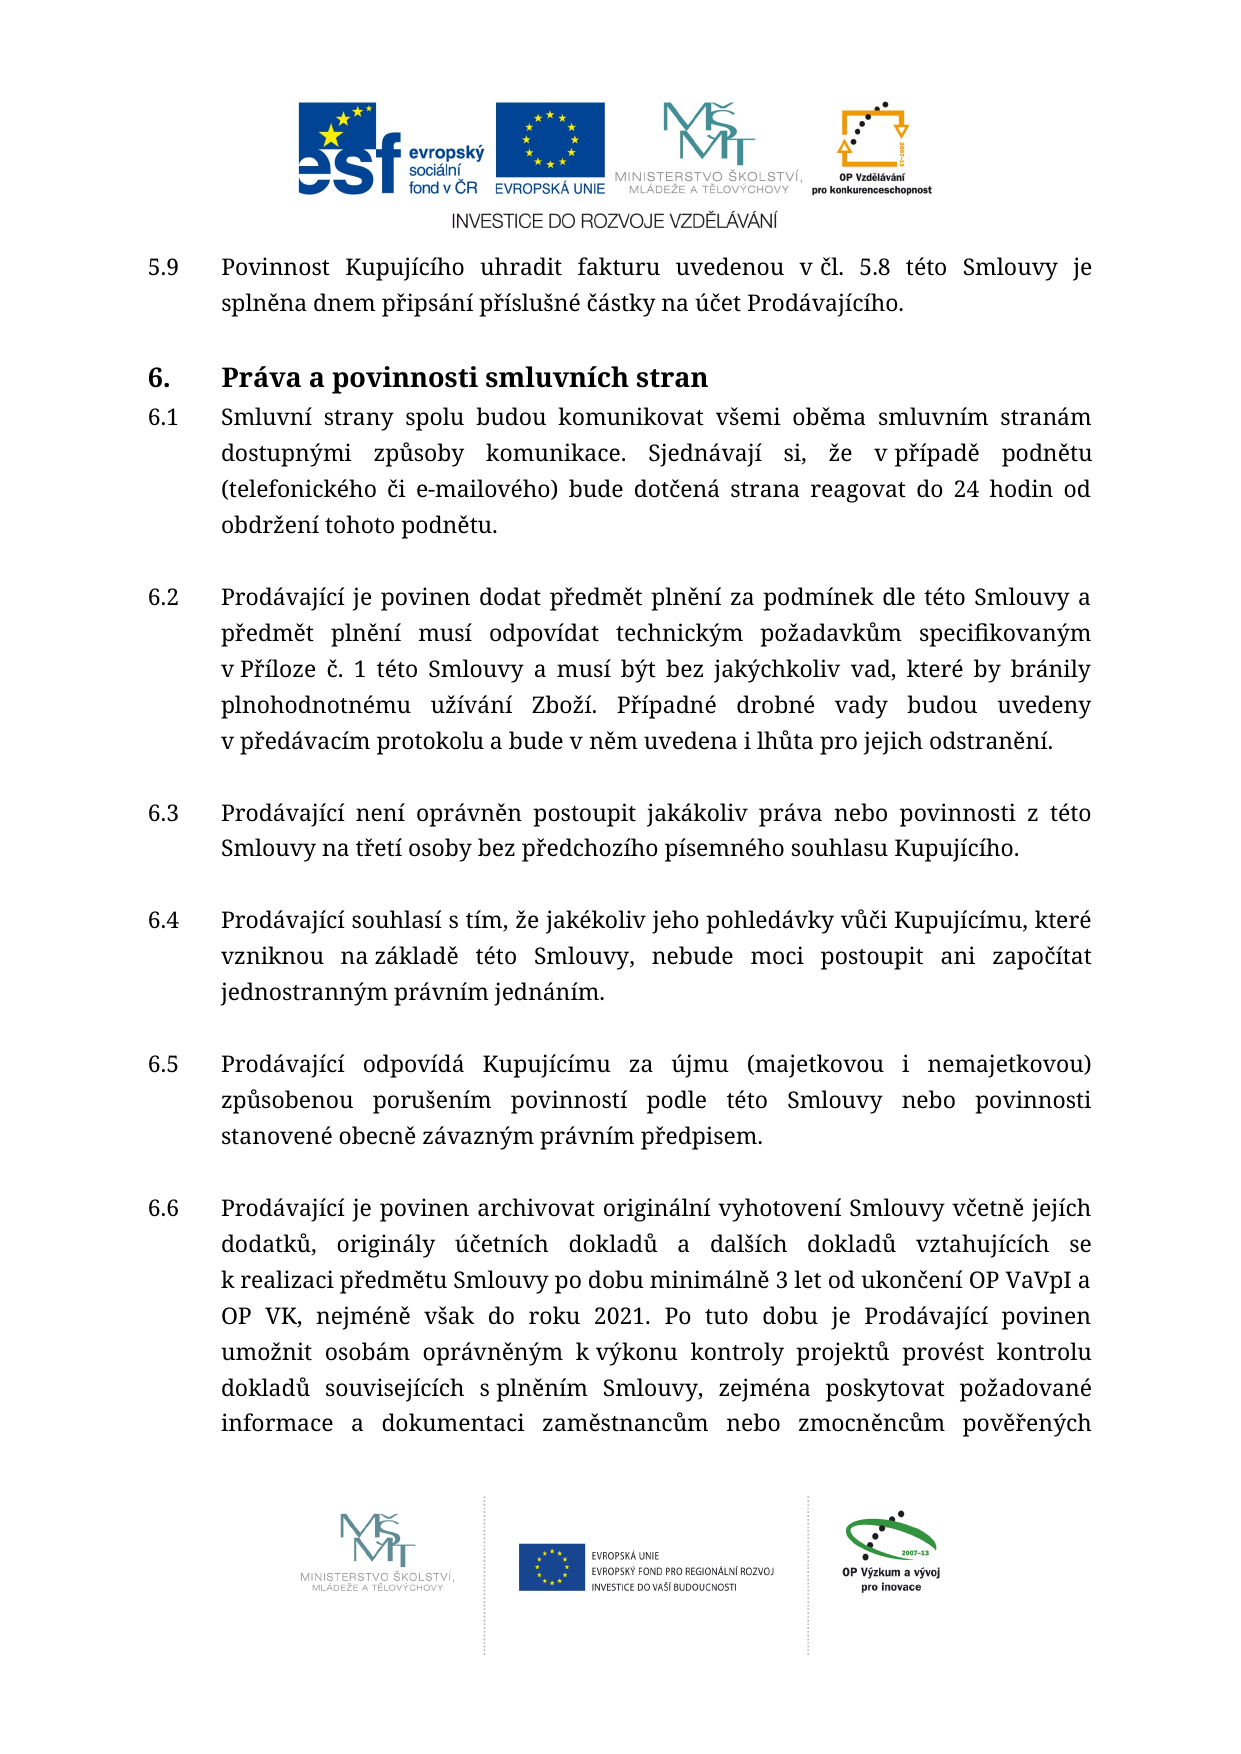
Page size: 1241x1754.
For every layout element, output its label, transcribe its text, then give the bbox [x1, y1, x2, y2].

text 6.4 Prodávající souhlasí s tím, že jakékoliv jeho pohledávky vůči Kupujícímu, které vzniknou na základě této Smlouvy, nebude moci postoupit ani započítat jednostranným právním jednáním. [148, 904, 1093, 1007]
text 6.2 Prodávající je povinen dodat předmět plnění za podmínek dle této Smlouvy a předmět plnění musí odpovídat technickým požadavkům specifikovaným v Příloze č. 1 této Smlouvy a musí být bez jakýchkoliv vad, které by bránily plnohodnotnému užívání Zboží. Případné drobné vady budou uvedeny v předávacím protokolu a bude v něm uvedena i lhůta pro jejich odstranění. [148, 581, 1093, 756]
text 5.9 Povinnost Kupujícího uhradit fakturu uvedenou v čl. 5.8 této Smlouvy je splněna dnem připsání příslušné částky na účet Prodávajícího. [148, 251, 1093, 318]
picture [265, 1470, 975, 1681]
text 6.5 Prodávající odpovídá Kupujícímu za újmu (majetkovou i nemajetkovou) způsobenou porušením povinností podle této Smlouvy nebo povinnosti stanovené obecně závazným právním předpisem. [148, 1048, 1093, 1151]
text 6.1 Smluvní strany spolu budou komunikovat všemi oběma smluvním stranám dostupnými způsoby komunikace. Sjednávají si, že v případě podnětu (telefonického či e-mailového) bude dotčená strana reagovat do 24 hodin od obdržení tohoto podnětu. [148, 401, 1093, 540]
text 6.3 Prodávající není oprávněn postoupit jakákoliv práva nebo povinnosti z této Smlouvy na třetí osoby bez předchozího písemného souhlasu Kupujícího. [148, 796, 1093, 864]
text 6. Práva a povinnosti smluvních stran [148, 359, 1093, 396]
picture [265, 73, 975, 251]
